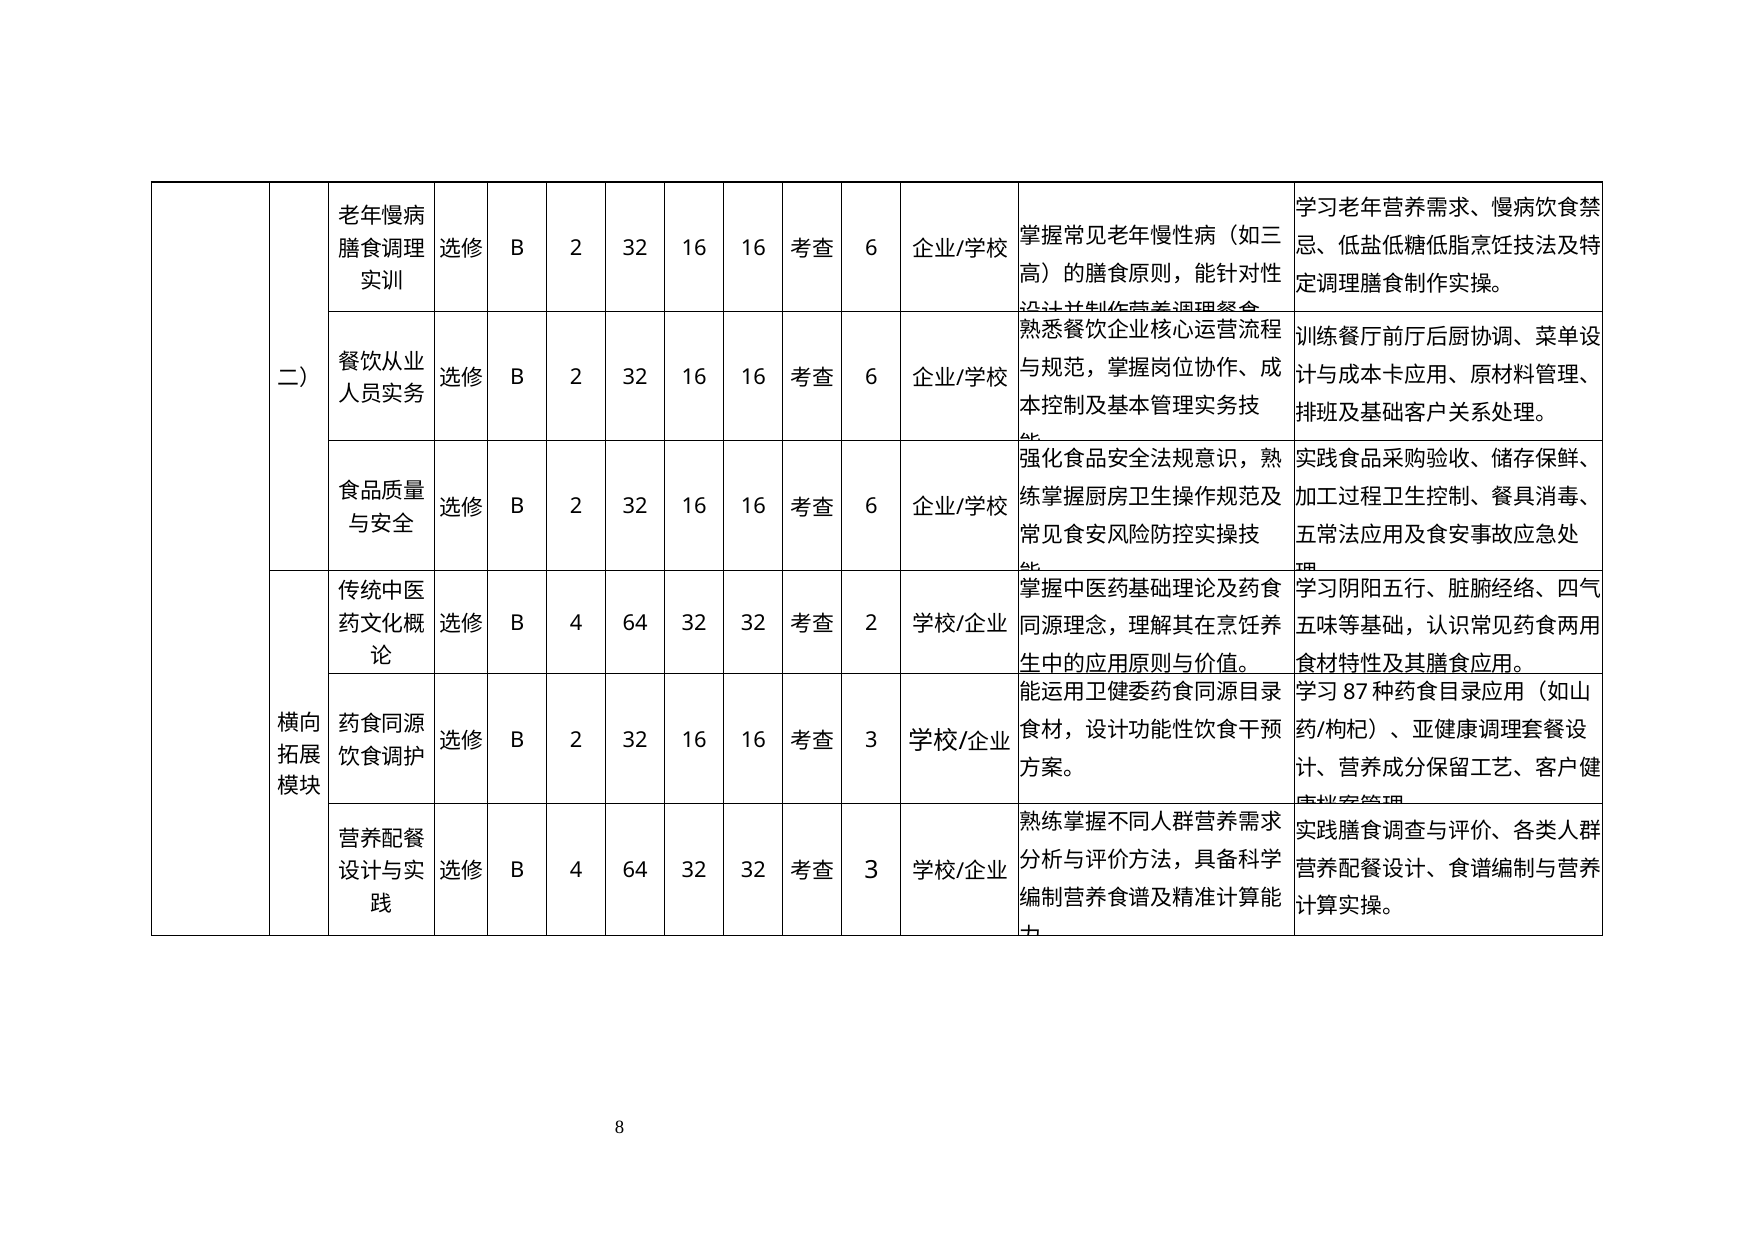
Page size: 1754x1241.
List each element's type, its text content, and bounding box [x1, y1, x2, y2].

table_cell 企业/学校 [901, 312, 1018, 440]
table_cell 3 [842, 674, 900, 803]
table_cell 32 [665, 804, 723, 934]
table_cell 食品质量与安全 [329, 441, 434, 569]
table_cell 考查 [783, 312, 841, 440]
table_cell 16 [724, 441, 782, 569]
table_cell 32 [606, 183, 664, 311]
table_cell 营养配餐设计与实践 [329, 804, 434, 934]
table_cell 学校/企业 [901, 674, 1018, 803]
table_cell 选修 [435, 312, 487, 440]
table_cell 选修 [435, 441, 487, 569]
table_cell 6 [842, 183, 900, 311]
table_cell 熟练掌握不同人群营养需求分析与评价方法，具备科学编制营养食谱及精准计算能力。 [1019, 804, 1294, 934]
table_cell 考查 [783, 441, 841, 569]
table_cell 2 [547, 674, 605, 803]
table_cell 2 [842, 571, 900, 673]
table_cell 选修 [435, 804, 487, 934]
table_cell 3 [842, 804, 900, 934]
table_cell 药食同源饮食调护 [329, 674, 434, 803]
table_cell 熟悉餐饮企业核心运营流程与规范，掌握岗位协作、成本控制及基本管理实务技能。 [1019, 312, 1294, 440]
table_cell 16 [724, 183, 782, 311]
table_cell 4 [547, 804, 605, 934]
table_cell 16 [724, 312, 782, 440]
table_cell 6 [842, 312, 900, 440]
table_cell 64 [606, 804, 664, 934]
table_cell B [488, 312, 546, 440]
table_cell 16 [724, 674, 782, 803]
table_cell 4 [547, 571, 605, 673]
table_cell 掌握中医药基础理论及药食同源理念，理解其在烹饪养生中的应用原则与价值。 [1019, 571, 1294, 673]
table_cell 企业/学校 [901, 441, 1018, 569]
table_cell 餐饮从业人员实务 [329, 312, 434, 440]
table_cell 选修 [435, 183, 487, 311]
table_cell 6 [842, 441, 900, 569]
table_cell 学校/企业 [901, 804, 1018, 934]
table_cell 64 [606, 571, 664, 673]
table_cell 学校/企业 [901, 571, 1018, 673]
table_cell 16 [665, 441, 723, 569]
table_cell 2 [547, 183, 605, 311]
table_cell 学习阴阳五行、脏腑经络、四气五味等基础，认识常见药食两用食材特性及其膳食应用。 [1295, 571, 1602, 673]
table_cell 16 [665, 312, 723, 440]
table_cell B [488, 441, 546, 569]
table_cell B [488, 183, 546, 311]
table_cell B [488, 674, 546, 803]
table_cell 学习87种药食目录应用（如山药/枸杞）、亚健康调理套餐设计、营养成分保留工艺、客户健康档案管理。 [1295, 674, 1602, 803]
table_cell 强化食品安全法规意识，熟练掌握厨房卫生操作规范及常见食安风险防控实操技能。 [1019, 441, 1294, 569]
table_cell 32 [665, 571, 723, 673]
table_cell 考查 [783, 571, 841, 673]
table_cell 16 [665, 674, 723, 803]
table_cell 横向拓展模块 [270, 571, 328, 934]
table_cell 考查 [783, 804, 841, 934]
table_cell 选修 [435, 674, 487, 803]
table_cell 考查 [783, 674, 841, 803]
table_cell 32 [606, 674, 664, 803]
table_cell 训练餐厅前厅后厨协调、菜单设计与成本卡应用、原材料管理、排班及基础客户关系处理。 [1295, 312, 1602, 440]
table_cell 学习老年营养需求、慢病饮食禁忌、低盐低糖低脂烹饪技法及特定调理膳食制作实操。 [1295, 183, 1602, 311]
table_cell 实践食品采购验收、储存保鲜、加工过程卫生控制、餐具消毒、五常法应用及食安事故应急处理。 [1295, 441, 1602, 569]
table_cell 实践膳食调查与评价、各类人群营养配餐设计、食谱编制与营养计算实操。 [1295, 804, 1602, 934]
table_cell 专业提升模块（二） [270, 183, 328, 569]
table_cell 2 [547, 441, 605, 569]
table_cell 考查 [783, 183, 841, 311]
table_cell 32 [724, 804, 782, 934]
table_cell 32 [606, 312, 664, 440]
table_cell 传统中医药文化概论 [329, 571, 434, 673]
table_cell 掌握常见老年慢性病（如三高）的膳食原则，能针对性设计并制作营养调理餐食。 [1019, 183, 1294, 311]
table_cell 能运用卫健委药食同源目录食材，设计功能性饮食干预方案。 [1019, 674, 1294, 803]
table_cell 企业/学校 [901, 183, 1018, 311]
table_cell 32 [724, 571, 782, 673]
table_cell 选修 [435, 571, 487, 673]
table_cell 16 [665, 183, 723, 311]
table_cell 老年慢病膳食调理实训 [329, 183, 434, 311]
table_cell B [488, 804, 546, 934]
table_cell B [488, 571, 546, 673]
table_cell 2 [547, 312, 605, 440]
table_cell 32 [606, 441, 664, 569]
